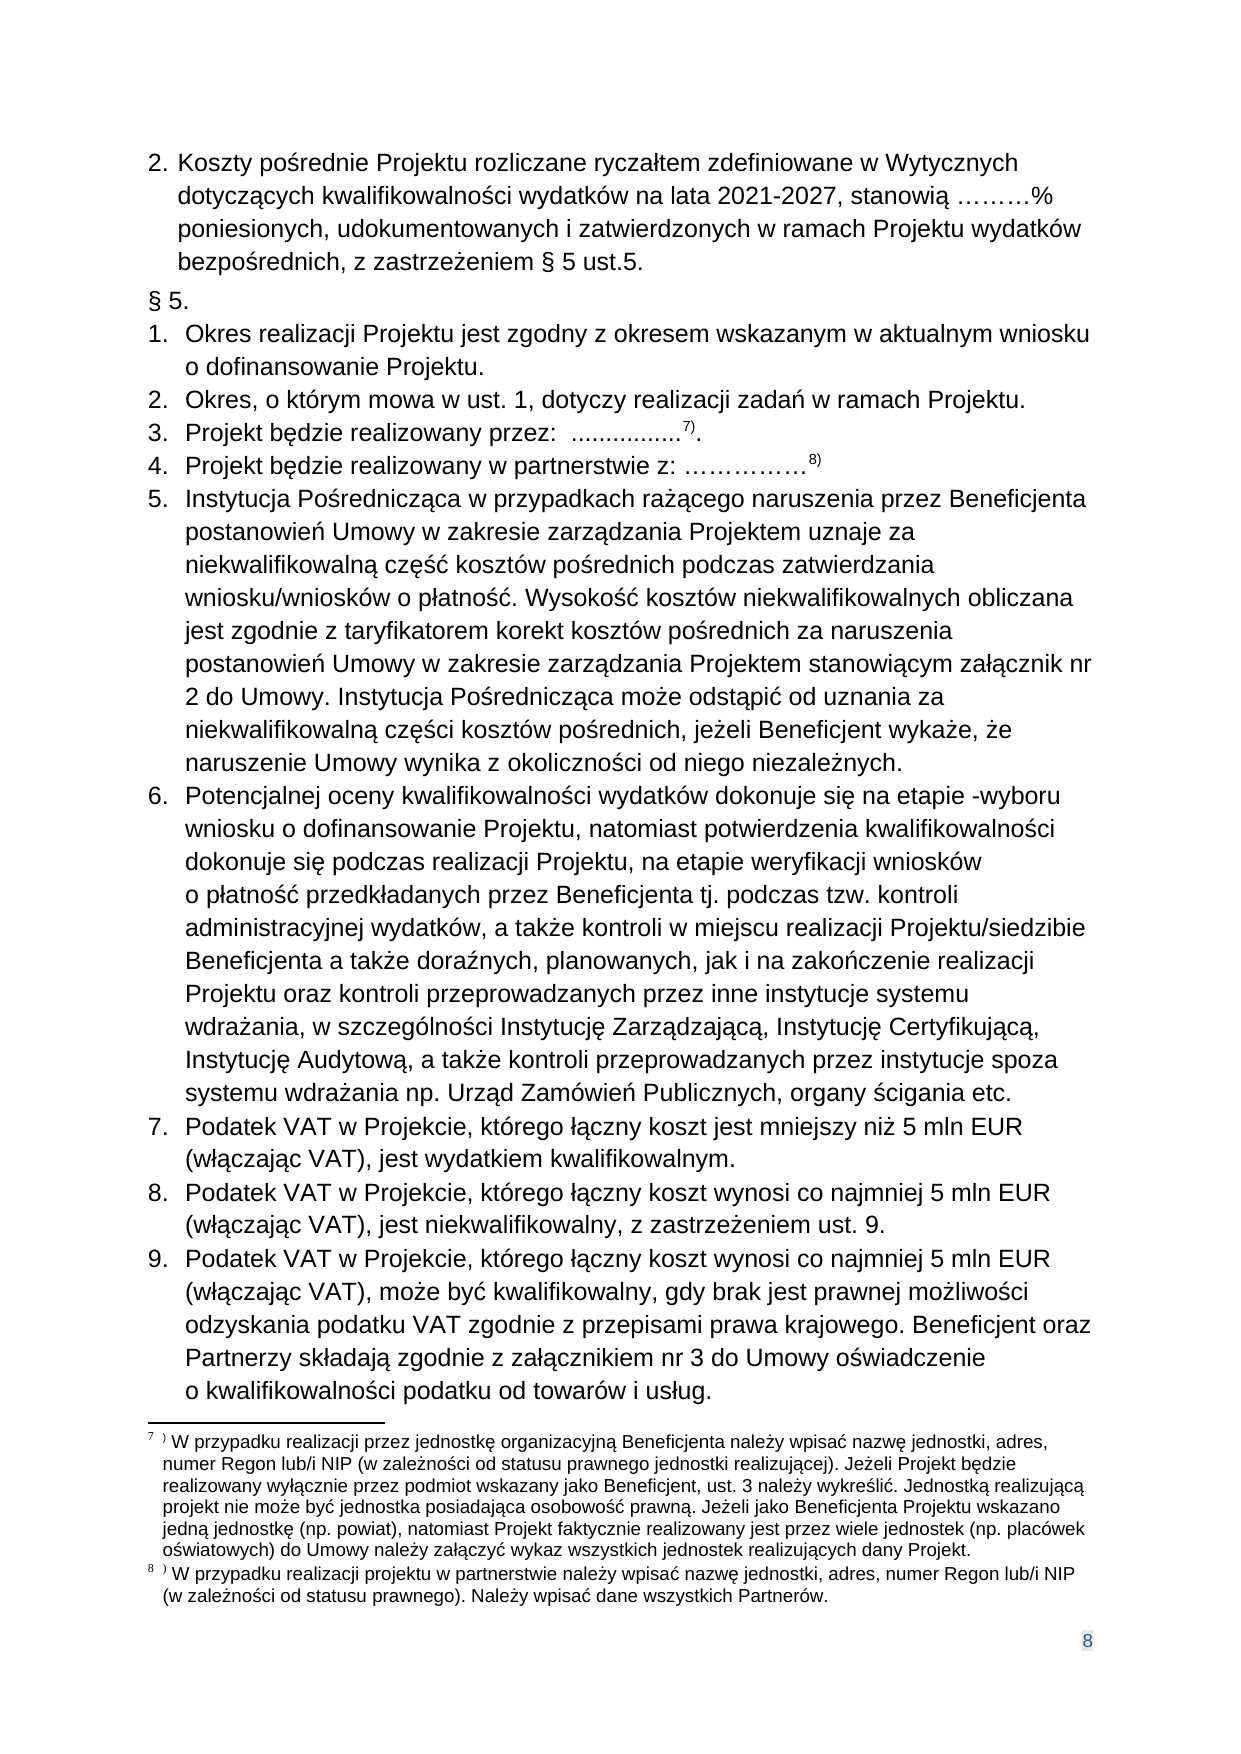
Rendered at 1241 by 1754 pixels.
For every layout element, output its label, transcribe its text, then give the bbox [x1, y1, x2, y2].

subtitle § 5. [148, 286, 1093, 315]
list Koszty pośrednie Projektu rozliczane ryczałtem zdefiniowane w Wytycznych dotyczących kwalifikowalności wydatków na lata 2021-2027, stanowią ………% poniesionych, udokumentowanych i zatwierdzonych w ramach Projektu wydatków bezpośrednich, z zastrzeżeniem § 5 ust.5. [148, 148, 1093, 275]
list Podatek VAT w Projekcie, którego łączny koszt wynosi co najmniej 5 mln EUR (włączając VAT), jest niekwalifikowalny, z zastrzeżeniem ust. 9. [148, 1177, 1093, 1239]
list Okres, o którym mowa w ust. 1, dotyczy realizacji zadań w ramach Projektu. [148, 385, 1093, 414]
list Instytucja Pośrednicząca w przypadkach rażącego naruszenia przez Beneficjenta postanowień Umowy w zakresie zarządzania Projektem uznaje za niekwalifikowalną część kosztów pośrednich podczas zatwierdzania wniosku/wniosków o płatność. Wysokość kosztów niekwalifikowalnych obliczana jest zgodnie z taryfikatorem korekt kosztów pośrednich za naruszenia postanowień Umowy w zakresie zarządzania Projektem stanowiącym załącznik nr 2 do Umowy. Instytucja Pośrednicząca może odstąpić od uznania za niekwalifikowalną części kosztów pośrednich, jeżeli Beneficjent wykaże, że naruszenie Umowy wynika z okoliczności od niego niezależnych. [148, 484, 1093, 777]
list Podatek VAT w Projekcie, którego łączny koszt wynosi co najmniej 5 mln EUR (włączając VAT), może być kwalifikowalny, gdy brak jest prawnej możliwości odzyskania podatku VAT zgodnie z przepisami prawa krajowego. Beneficjent oraz Partnerzy składają zgodnie z załącznikiem nr 3 do Umowy oświadczenie o kwalifikowalności podatku od towarów i usług. [148, 1243, 1093, 1404]
list Projekt będzie realizowany przez: ................). [148, 418, 1093, 447]
list Podatek VAT w Projekcie, którego łączny koszt jest mniejszy niż 5 mln EUR (włączając VAT), jest wydatkiem kwalifikowalnym. [148, 1111, 1093, 1173]
list Okres realizacji Projektu jest zgodny z okresem wskazanym w aktualnym wniosku o dofinansowanie Projektu. [148, 319, 1093, 381]
list Projekt będzie realizowany w partnerstwie z: ……………) [148, 451, 1093, 480]
list Potencjalnej oceny kwalifikowalności wydatków dokonuje się na etapie -wyboru wniosku o dofinansowanie Projektu, natomiast potwierdzenia kwalifikowalności dokonuje się podczas realizacji Projektu, na etapie weryfikacji wniosków o płatność przedkładanych przez Beneficjenta tj. podczas tzw. kontroli administracyjnej wydatków, a także kontroli w miejscu realizacji Projektu/siedzibie Beneficjenta a także doraźnych, planowanych, jak i na zakończenie realizacji Projektu oraz kontroli przeprowadzanych przez inne instytucje systemu wdrażania, w szczególności Instytucję Zarządzającą, Instytucję Certyfikującą, Instytucję Audytową, a także kontroli przeprowadzanych przez instytucje spoza systemu wdrażania np. Urząd Zamówień Publicznych, organy ścigania etc. [148, 781, 1093, 1107]
